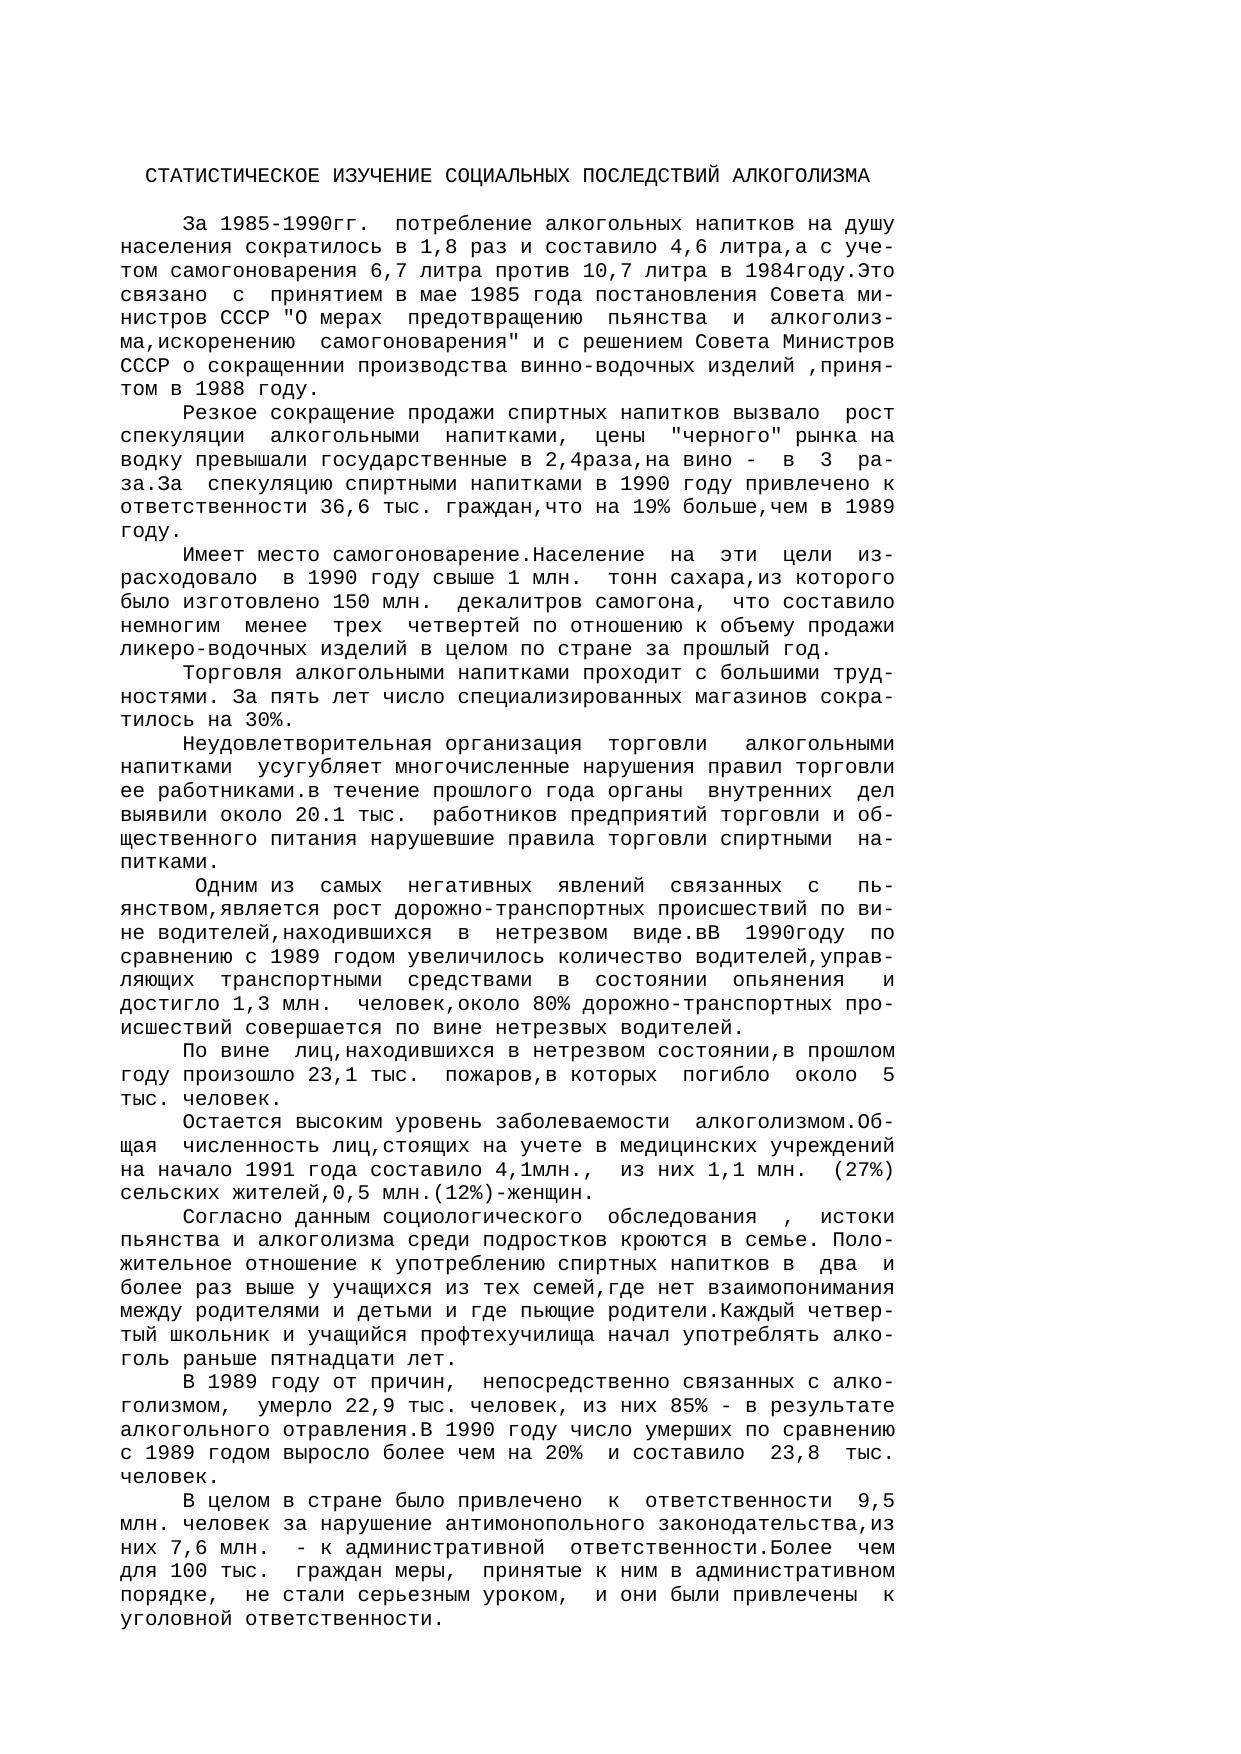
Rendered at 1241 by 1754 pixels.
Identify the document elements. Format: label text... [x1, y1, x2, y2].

text с 1989 годом выросло более чем на 20% и составило 23,8 тыс. [120, 1442, 1120, 1466]
text человек. [120, 1466, 1120, 1489]
text СТАТИСТИЧЕСКОЕ ИЗУЧЕНИЕ СОЦИАЛЬНЫХ ПОСЛЕДСТВИЙ АЛКОГОЛИЗМА [120, 165, 1120, 189]
text тыс. человек. [120, 1088, 1120, 1111]
text Торговля алкогольными напитками проходит с большими труд- [120, 662, 1120, 686]
text В целом в стране было привлечено к ответственности 9,5 [120, 1489, 1120, 1513]
text Согласно данным социологического обследования , истоки [120, 1206, 1120, 1229]
text тый школьник и учащийся профтехучилища начал употреблять алко- [120, 1324, 1120, 1348]
text Одним из самых негативных явлений связанных с пь- [120, 875, 1120, 898]
text сравнению с 1989 годом увеличилось количество водителей,управ- [120, 946, 1120, 969]
text щая численность лиц,стоящих на учете в медицинских учреждений [120, 1135, 1120, 1158]
text на начало 1991 года составило 4,1млн., из них 1,1 млн. (27%) [120, 1158, 1120, 1182]
text уголовной ответственности. [120, 1608, 1120, 1631]
text не водителей,находившихся в нетрезвом виде.вВ 1990году по [120, 922, 1120, 946]
text спекуляции алкогольными напитками, цены "черного" рынка на [120, 426, 1120, 449]
text водку превышали государственные в 2,4раза,на вино - в 3 ра- [120, 449, 1120, 473]
text За 1985-1990гг. потребление алкогольных напитков на душу [120, 213, 1120, 236]
text достигло 1,3 млн. человек,около 80% дорожно-транспортных про- [120, 993, 1120, 1017]
text ляющих транспортными средствами в состоянии опьянения и [120, 969, 1120, 993]
text сельских жителей,0,5 млн.(12%)-женщин. [120, 1182, 1120, 1206]
text ликеро-водочных изделий в целом по стране за прошлый год. [120, 638, 1120, 662]
text между родителями и детьми и где пьющие родители.Каждый четвер- [120, 1300, 1120, 1324]
text СССР о сокращеннии производства винно-водочных изделий ,приня- [120, 354, 1120, 378]
text Остается высоким уровень заболеваемости алкоголизмом.Об- [120, 1111, 1120, 1135]
text питками. [120, 851, 1120, 875]
text тилось на 30%. [120, 709, 1120, 733]
text ее работниками.в течение прошлого года органы внутренних дел [120, 780, 1120, 804]
text ответственности 36,6 тыс. граждан,что на 19% больше,чем в 1989 [120, 496, 1120, 520]
text выявили около 20.1 тыс. работников предприятий торговли и об- [120, 804, 1120, 827]
text том самогоноварения 6,7 литра против 10,7 литра в 1984году.Это [120, 260, 1120, 284]
text году. [120, 520, 1120, 544]
text голь раньше пятнадцати лет. [120, 1348, 1120, 1371]
text ностями. За пять лет число специализированных магазинов сокра- [120, 686, 1120, 709]
text порядке, не стали серьезным уроком, и они были привлечены к [120, 1584, 1120, 1608]
text млн. человек за нарушение антимонопольного законодательства,из [120, 1513, 1120, 1537]
text нистров СССР "О мерах предотвращению пьянства и алкоголиз- [120, 307, 1120, 331]
text том в 1988 году. [120, 378, 1120, 402]
text алкогольного отравления.В 1990 году число умерших по сравнению [120, 1419, 1120, 1442]
text пьянства и алкоголизма среди подростков кроются в семье. Поло- [120, 1229, 1120, 1253]
text В 1989 году от причин, непосредственно связанных с алко- [120, 1371, 1120, 1395]
text за.За спекуляцию спиртными напитками в 1990 году привлечено к [120, 473, 1120, 496]
text Неудовлетворительная организация торговли алкогольными [120, 733, 1120, 757]
text Резкое сокращение продажи спиртных напитков вызвало рост [120, 402, 1120, 426]
text связано с принятием в мае 1985 года постановления Совета ми- [120, 284, 1120, 307]
text населения сократилось в 1,8 раз и составило 4,6 литра,а с уче- [120, 236, 1120, 260]
text напитками усугубляет многочисленные нарушения правил торговли [120, 757, 1120, 780]
text ма,искоренению самогоноварения" и с решением Совета Министров [120, 331, 1120, 354]
text году произошло 23,1 тыс. пожаров,в которых погибло около 5 [120, 1064, 1120, 1088]
text исшествий совершается по вине нетрезвых водителей. [120, 1017, 1120, 1040]
text жительное отношение к употреблению спиртных напитков в два и [120, 1253, 1120, 1277]
text щественного питания нарушевшие правила торговли спиртными на- [120, 827, 1120, 851]
text По вине лиц,находившихся в нетрезвом состоянии,в прошлом [120, 1040, 1120, 1064]
text янством,является рост дорожно-транспортных происшествий по ви- [120, 898, 1120, 922]
text было изготовлено 150 млн. декалитров самогона, что составило [120, 591, 1120, 615]
text расходовало в 1990 году свыше 1 млн. тонн сахара,из которого [120, 567, 1120, 591]
text них 7,6 млн. - к административной ответственности.Более чем [120, 1537, 1120, 1561]
text немногим менее трех четвертей по отношению к объему продажи [120, 615, 1120, 638]
text Имеет место самогоноварение.Население на эти цели из- [120, 544, 1120, 567]
text для 100 тыс. граждан меры, принятые к ним в административном [120, 1561, 1120, 1584]
text более раз выше у учащихся из тех семей,где нет взаимопонимания [120, 1277, 1120, 1300]
text голизмом, умерло 22,9 тыс. человек, из них 85% - в результате [120, 1395, 1120, 1419]
